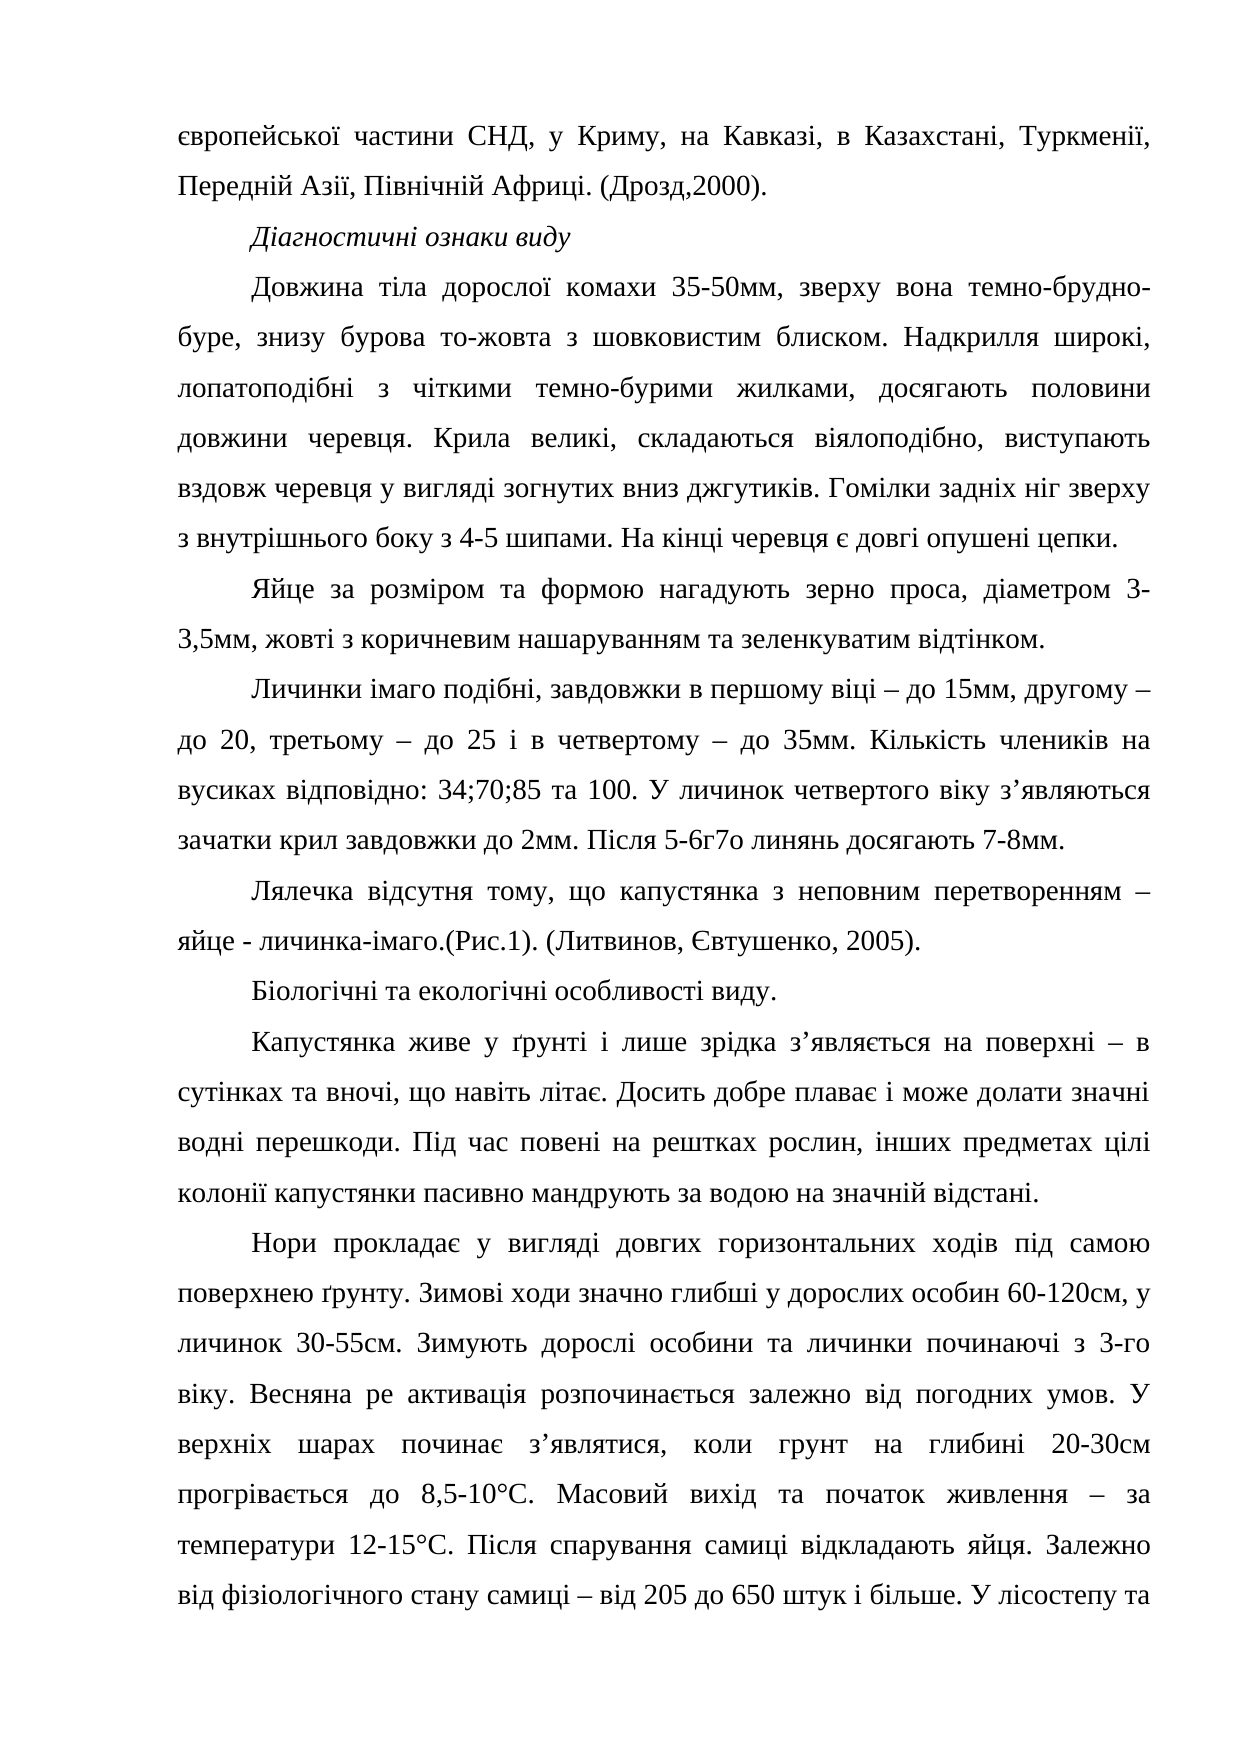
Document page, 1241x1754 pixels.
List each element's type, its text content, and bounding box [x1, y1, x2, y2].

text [177, 1225, 1152, 1611]
text Довжина тіла дорослої комахи 35-50мм, зверху вона темно-брудно-буре, знизу бурова то-жовта з шовковистим блиском. Надкрилля широкі, лопатоподібні з чіткими темно-бурими жилками, досягають половини довжини черевця. Крила великі, складаються віялоподібно, виступають вздовж черевця у вигляді зогнутих вниз джгутиків. Гомілки задніх ніг зверху з внутрішнього боку з 4-5 шипами. На кінці черевця є довгі опушені цепки. [177, 269, 1152, 554]
text Личинки імаго подібні, завдовжки в першому віці – до 15мм, другому – до 20, третьому – до 25 і в четвертому – до 35мм. Кількість члеників на вусиках відповідно: 34;70;85 та 100. У личинок четвертого віку з’являються зачатки крил завдовжки до 2мм. Після 5-6г7о линянь досягають 7-8мм. [177, 672, 1152, 856]
text Капустянка живе у ґрунті і лише зрідка з’являється на поверхні – в сутінках та вночі, що навіть літає. Досить добре плаває і може долати значні водні перешкоди. Під час повені на рештках рослин, інших предметах цілі колонії капустянки пасивно мандрують за водою на значній відстані. [177, 1024, 1152, 1208]
text Лялечка відсутня тому, що капустянка з неповним перетворенням – яйце - личинка-імаго.(Рис.1). (Литвинов, Євтушенко, 2005). [177, 873, 1152, 957]
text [177, 118, 1152, 202]
text Діагностичні ознаки виду [177, 219, 1152, 252]
text Біологічні та екологічні особливості виду. [177, 973, 1152, 1007]
text Яйце за розміром та формою нагадують зерно проса, діаметром 3-3,5мм, жовті з коричневим нашаруванням та зеленкуватим відтінком. [177, 571, 1152, 655]
